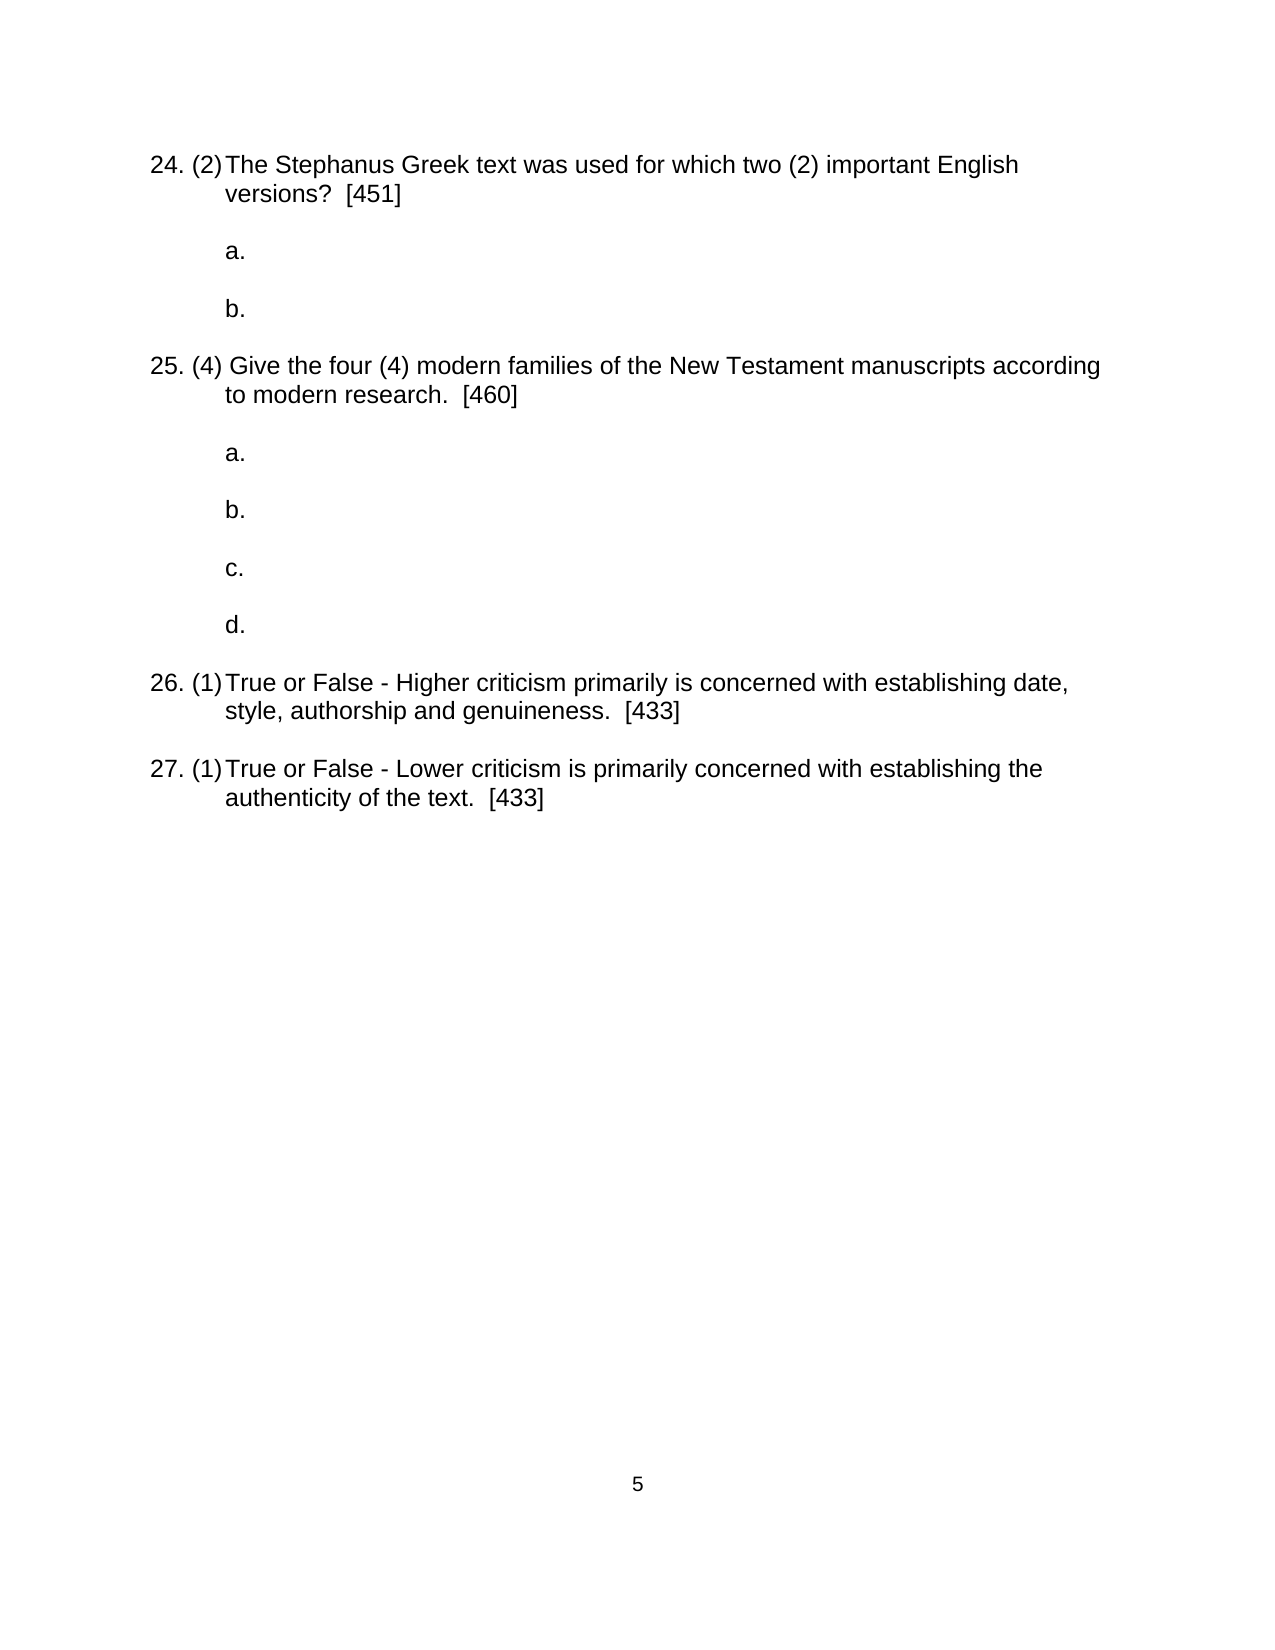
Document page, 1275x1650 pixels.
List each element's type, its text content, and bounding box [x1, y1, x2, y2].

text 26. (1) True or False - Higher criticism primarily is concerned with establishing date, style, authorship and genuineness. [433] [150, 667, 1125, 725]
text 25. (4) Give the four (4) modern families of the New Testament manuscripts according to modern research. [460] [150, 351, 1125, 409]
text 27. (1) True or False - Lower criticism is primarily concerned with establishing the authenticity of the text. [433] [150, 754, 1125, 811]
text b. [225, 495, 1125, 524]
text d. [225, 610, 1125, 639]
text a. [150, 236, 1125, 265]
text b. [150, 294, 1125, 322]
text a. [225, 437, 1125, 466]
text c. [225, 552, 1125, 581]
text 24. (2) The Stephanus Greek text was used for which two (2) important English versions? [451] [150, 150, 1125, 207]
